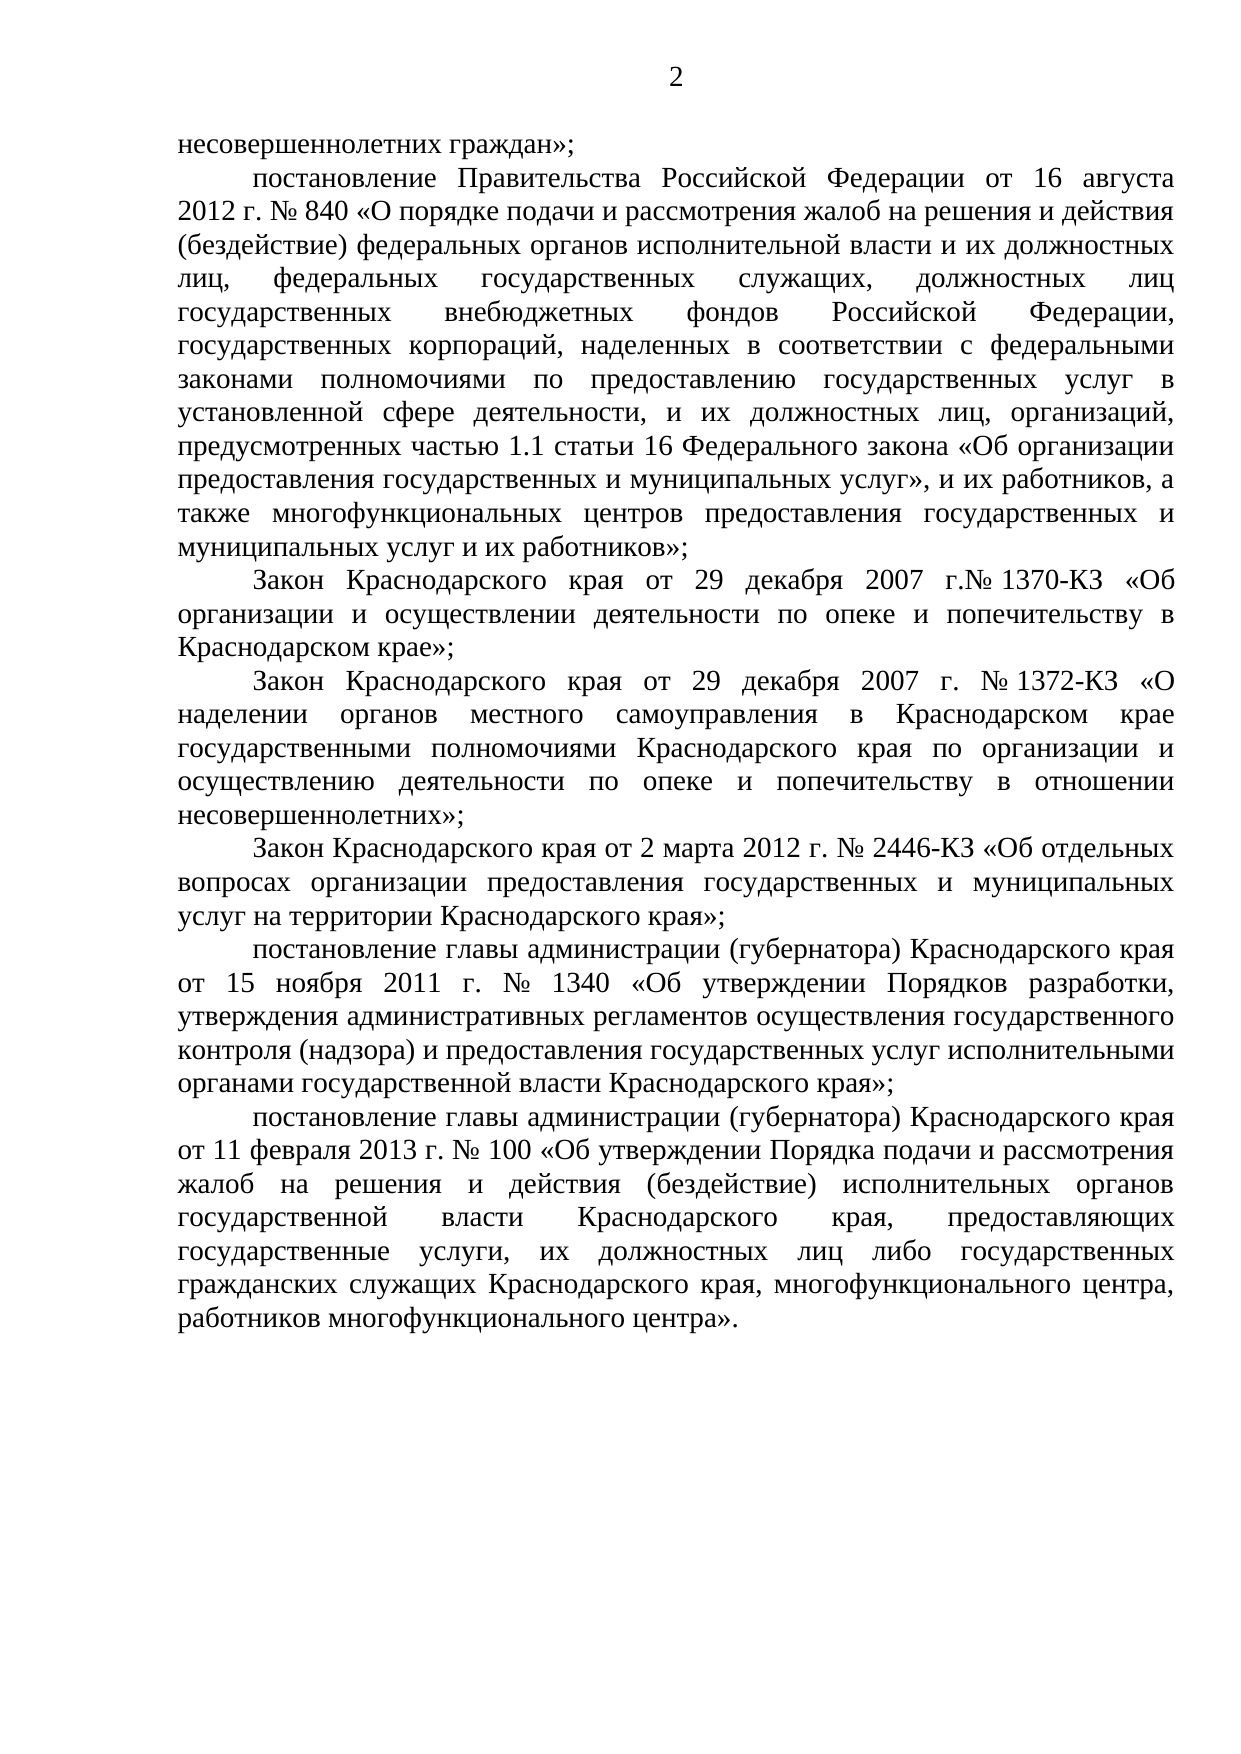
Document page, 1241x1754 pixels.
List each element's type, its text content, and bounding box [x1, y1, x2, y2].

text Закон Краснодарского края от 29 декабря 2007 г.№ 1370-КЗ «Об организации и осуществлении деятельности по опеке и попечительству в Краснодарском крае»; [177, 562, 1175, 663]
text постановление главы администрации (губернатора) Краснодарского края от 11 февраля 2013 г. № 100 «Об утверждении Порядка подачи и рассмотрения жалоб на решения и действия (бездействие) исполнительных органов государственной власти Краснодарского края, предоставляющих государственные услуги, их должностных лиц либо государственных гражданских служащих Краснодарского края, многофункционального центра, работников многофункционального центра». [177, 1099, 1175, 1334]
text Закон Краснодарского края от 29 декабря 2007 г. № 1372-КЗ «О наделении органов местного самоуправления в Краснодарском крае государственными полномочиями Краснодарского края по организации и осуществлению деятельности по опеке и попечительству в отношении несовершеннолетних»; [177, 663, 1175, 831]
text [177, 126, 1175, 160]
text постановление Правительства Российской Федерации от 16 августа 2012 г. № 840 «О порядке подачи и рассмотрения жалоб на решения и действия (бездействие) федеральных органов исполнительной власти и их должностных лиц, федеральных государственных служащих, должностных лиц государственных внебюджетных фондов Российской Федерации, государственных корпораций, наделенных в соответствии с федеральными законами полномочиями по предоставлению государственных услуг в установленной сфере деятельности, и их должностных лиц, организаций, предусмотренных частью 1.1 статьи 16 Федерального закона «Об организации предоставления государственных и муниципальных услуг», и их работников, а также многофункциональных центров предоставления государственных и муниципальных услуг и их работников»; [177, 160, 1175, 562]
text постановление главы администрации (губернатора) Краснодарского края от 15 ноября 2011 г. № 1340 «Об утверждении Порядков разработки, утверждения административных регламентов осуществления государственного контроля (надзора) и предоставления государственных услуг исполнительными органами государственной власти Краснодарского края»; [177, 931, 1175, 1099]
text Закон Краснодарского края от 2 марта 2012 г. № 2446-КЗ «Об отдельных вопросах организации предоставления государственных и муниципальных услуг на территории Краснодарского края»; [177, 831, 1175, 931]
